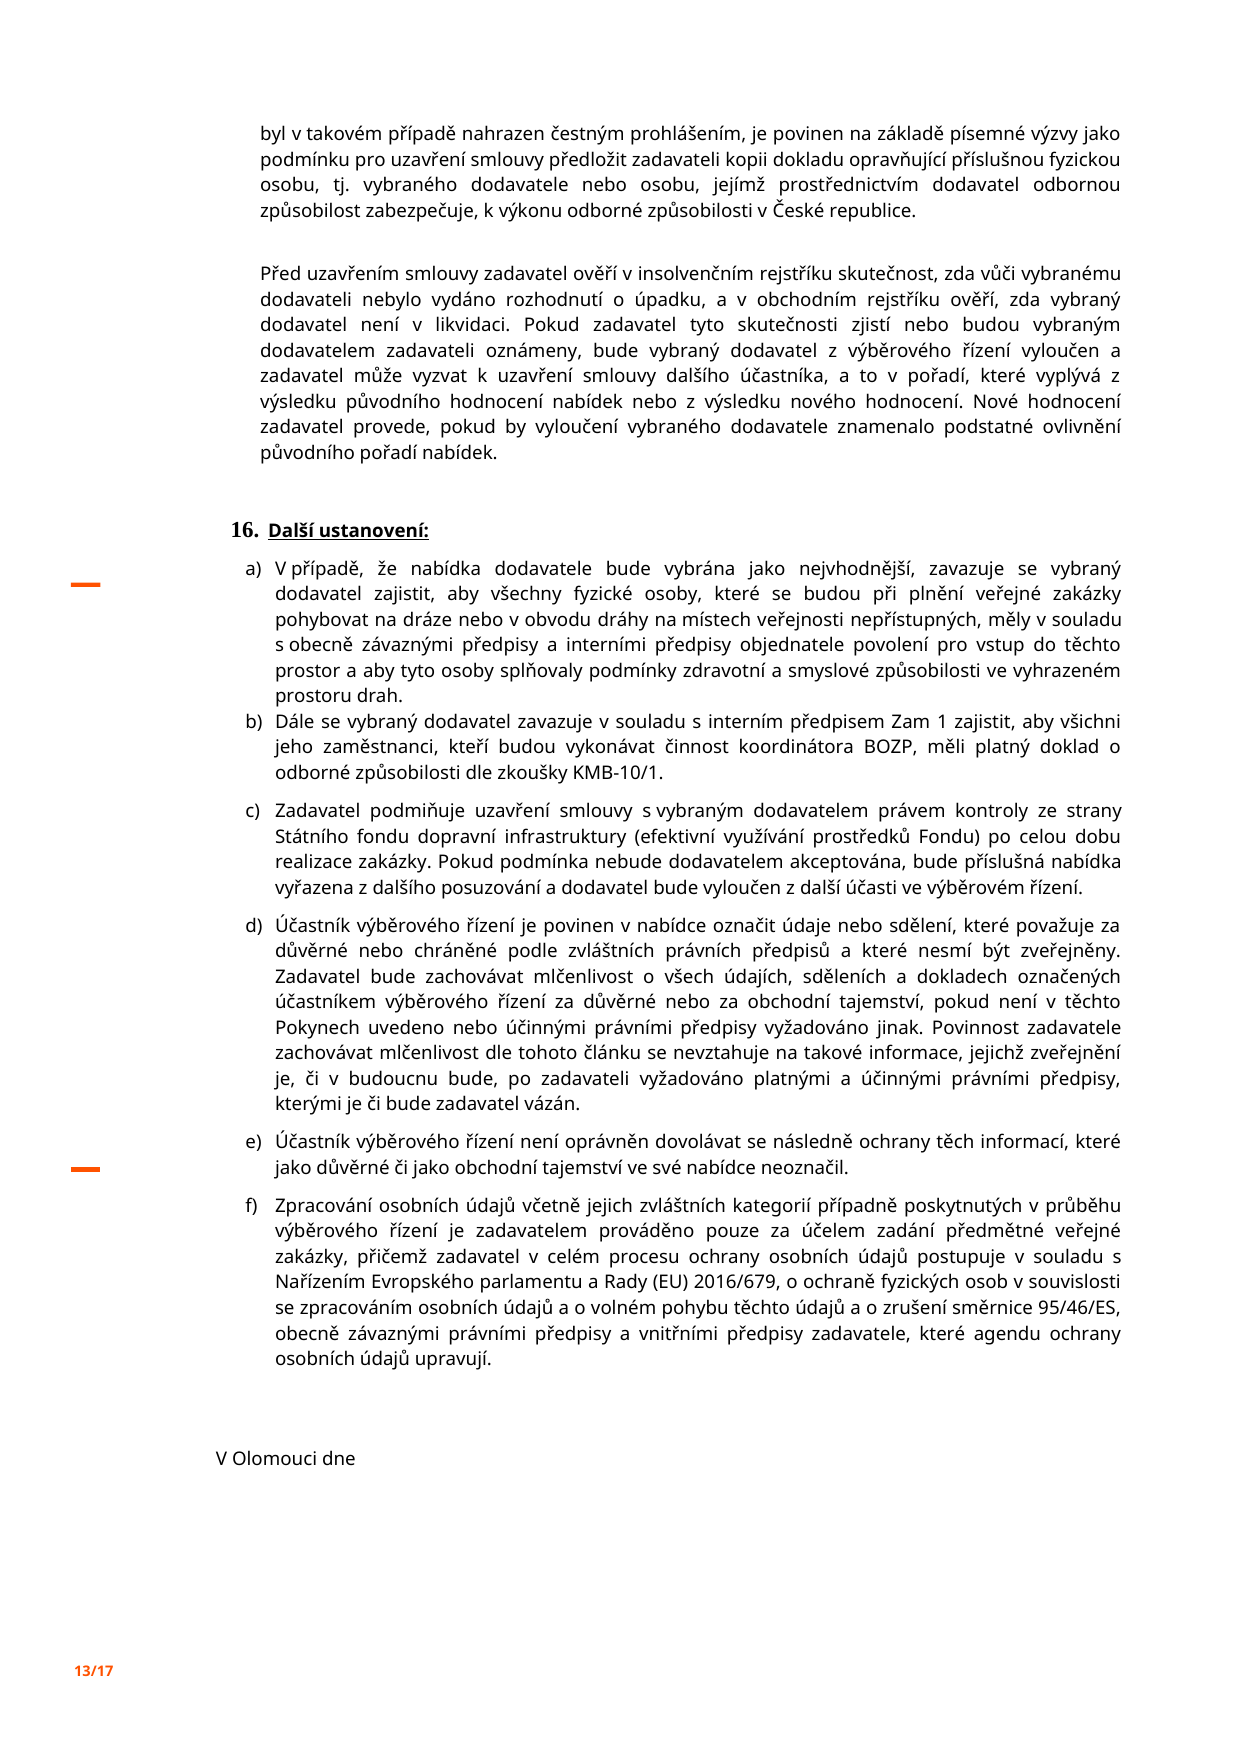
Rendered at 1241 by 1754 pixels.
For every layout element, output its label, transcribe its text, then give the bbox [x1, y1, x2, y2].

list Účastník výběrového řízení není oprávněn dovolávat se následně ochrany těch informací, které jako důvěrné či jako obchodní tajemství ve své nabídce neoznačil. [245, 1129, 1122, 1180]
list Zpracování osobních údajů včetně jejich zvláštních kategorií případně poskytnutých v průběhu výběrového řízení je zadavatelem prováděno pouze za účelem zadání předmětné veřejné zakázky, přičemž zadavatel v celém procesu ochrany osobních údajů postupuje v souladu s Nařízením Evropského parlamentu a Rady (EU) 2016/679, o ochraně fyzických osob v souvislosti se zpracováním osobních údajů a o volném pohybu těchto údajů a o zrušení směrnice 95/46/ES, obecně závaznými právními předpisy a vnitřními předpisy zadavatele, které agendu ochrany osobních údajů upravují. [245, 1192, 1122, 1371]
list V případě, že nabídka dodavatele bude vybrána jako nejvhodnější, zavazuje se vybraný dodavatel zajistit, aby všechny fyzické osoby, které se budou při plnění veřejné zakázky pohybovat na dráze nebo v obvodu dráhy na místech veřejnosti nepřístupných, měly v souladu s obecně závaznými předpisy a interními předpisy objednatele povolení pro vstup do těchto prostor a aby tyto osoby splňovaly podmínky zdravotní a smyslové způsobilosti ve vyhrazeném prostoru drah. [245, 555, 1122, 708]
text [260, 121, 1122, 223]
text Před uzavřením smlouvy zadavatel ověří v insolvenčním rejstříku skutečnost, zda vůči vybranému dodavateli nebylo vydáno rozhodnutí o úpadku, a v obchodním rejstříku ověří, zda vybraný dodavatel není v likvidaci. Pokud zadavatel tyto skutečnosti zjistí nebo budou vybraným dodavatelem zadavateli oznámeny, bude vybraný dodavatel z výběrového řízení vyloučen a zadavatel může vyzvat k uzavření smlouvy dalšího účastníka, a to v pořadí, které vyplývá z výsledku původního hodnocení nabídek nebo z výsledku nového hodnocení. Nové hodnocení zadavatel provede, pokud by vyloučení vybraného dodavatele znamenalo podstatné ovlivnění původního pořadí nabídek. [260, 261, 1122, 465]
list Dále se vybraný dodavatel zavazuje v souladu s interním předpisem Zam 1 zajistit, aby všichni jeho zaměstnanci, kteří budou vykonávat činnost koordinátora BOZP, měli platný doklad o odborné způsobilosti dle zkoušky KMB-10/1. [245, 708, 1122, 785]
list Účastník výběrového řízení je povinen v nabídce označit údaje nebo sdělení, které považuje za důvěrné nebo chráněné podle zvláštních právních předpisů a které nesmí být zveřejněny. Zadavatel bude zachovávat mlčenlivost o všech údajích, sděleních a dokladech označených účastníkem výběrového řízení za důvěrné nebo za obchodní tajemství, pokud není v těchto Pokynech uvedeno nebo účinnými právními předpisy vyžadováno jinak. Povinnost zadavatele zachovávat mlčenlivost dle tohoto článku se nevztahuje na takové informace, jejichž zveřejnění je, či v budoucnu bude, po zadavateli vyžadováno platnými a účinnými právními předpisy, kterými je či bude zadavatel vázán. [245, 912, 1122, 1116]
list Zadavatel podmiňuje uzavření smlouvy s vybraným dodavatelem právem kontroly ze strany Státního fondu dopravní infrastruktury (efektivní využívání prostředků Fondu) po celou dobu realizace zakázky. Pokud podmínka nebude dodavatelem akceptována, bude příslušná nabídka vyřazena z dalšího posuzování a dodavatel bude vyloučen z další účasti ve výběrovém řízení. [245, 797, 1122, 899]
list Další ustanovení: [230, 516, 1122, 543]
text V Olomouci dne [216, 1437, 1122, 1471]
